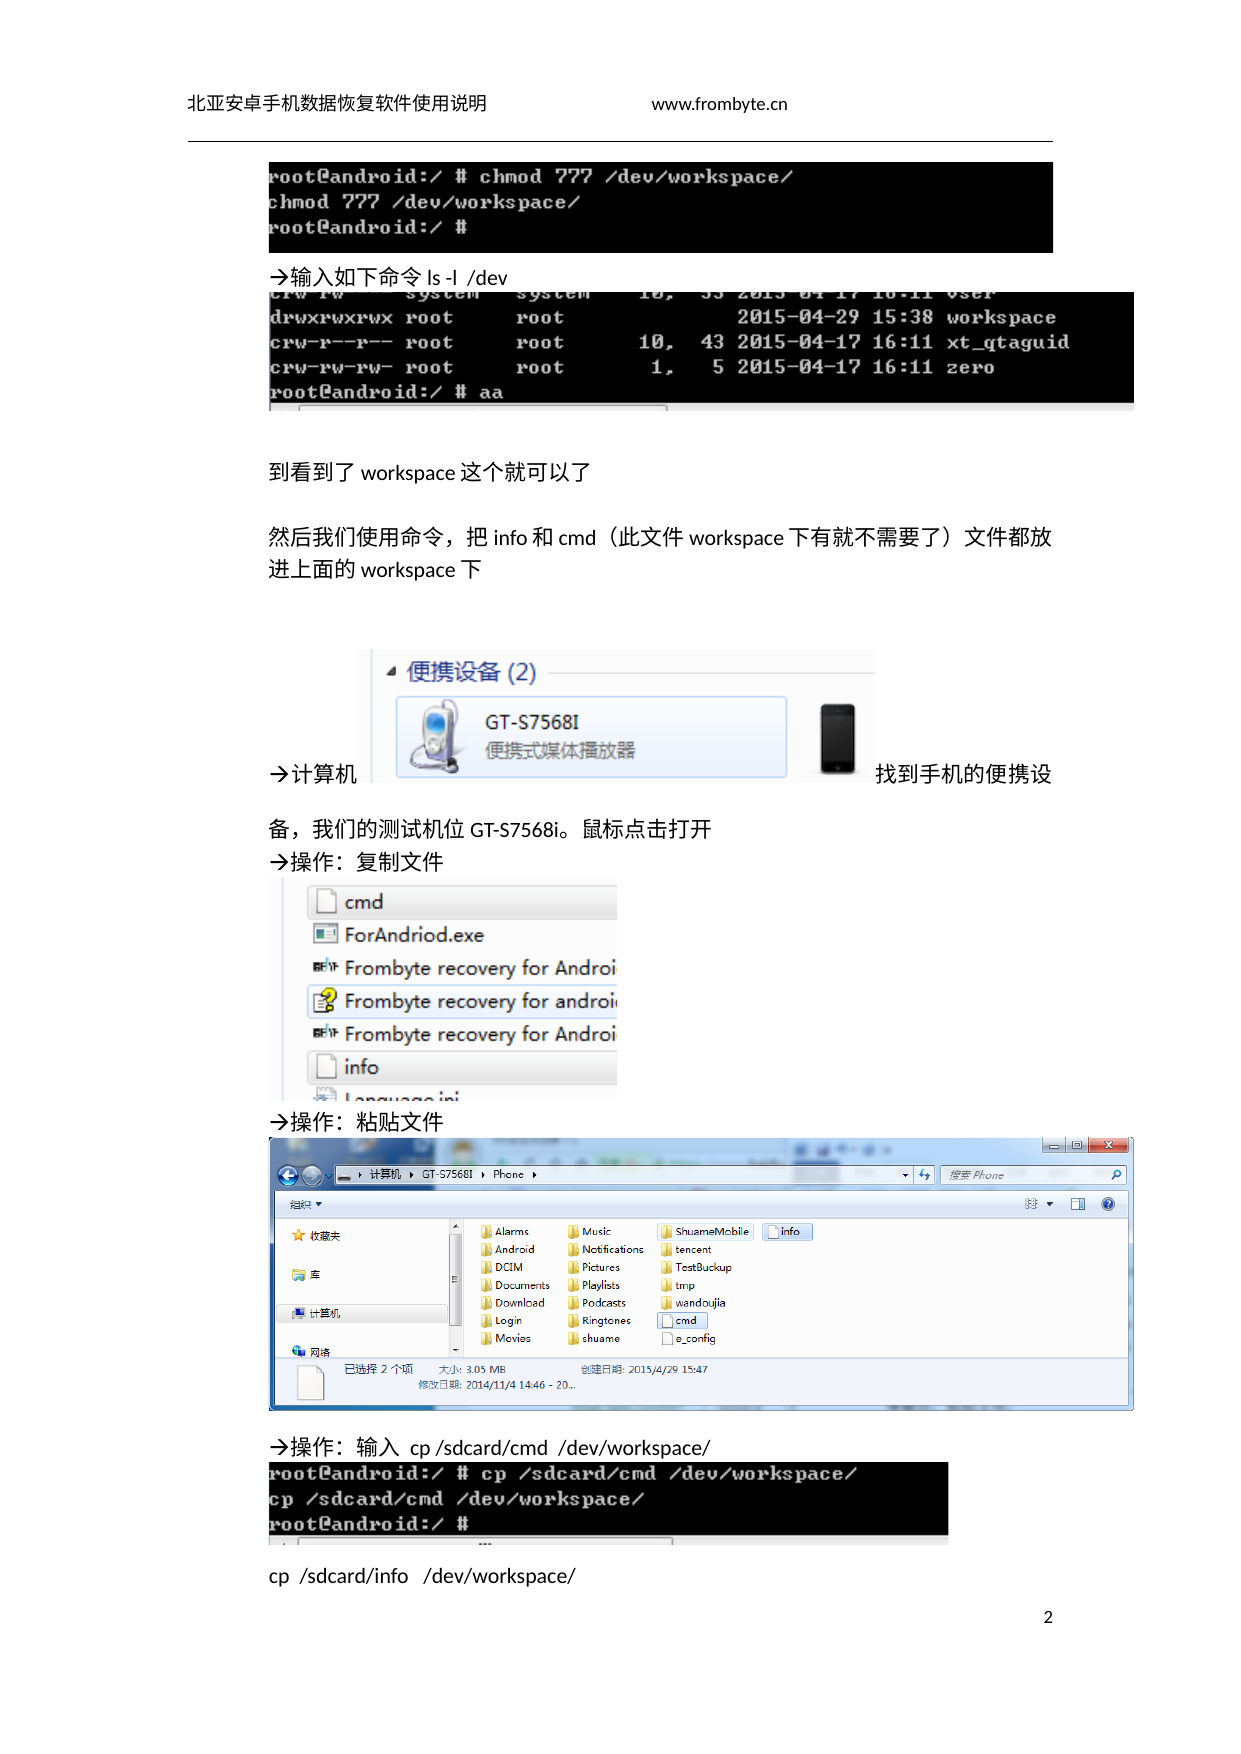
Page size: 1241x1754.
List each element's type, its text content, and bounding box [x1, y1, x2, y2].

list 操作：输入 cp /sdcard/cmd /dev/workspace/ [269, 1429, 1053, 1462]
picture [268, 877, 618, 1101]
list 操作：复制文件 [269, 844, 1053, 877]
list 到看到了workspace 这个就可以了 [269, 454, 1053, 487]
picture [268, 1137, 1134, 1411]
list 操作：粘贴文件 [269, 1104, 1053, 1137]
picture [268, 162, 1054, 253]
picture [268, 292, 1134, 411]
picture [357, 649, 875, 783]
picture [268, 1462, 949, 1545]
list cp /sdcard/info /dev/workspace/ [269, 1559, 1053, 1592]
list 然后我们使用命令，把info和cmd（此文件workspace下有就不需要了）文件都放进上面的workspace下 [269, 519, 1053, 584]
list 输入如下命令 ls -l /dev [269, 259, 1053, 292]
